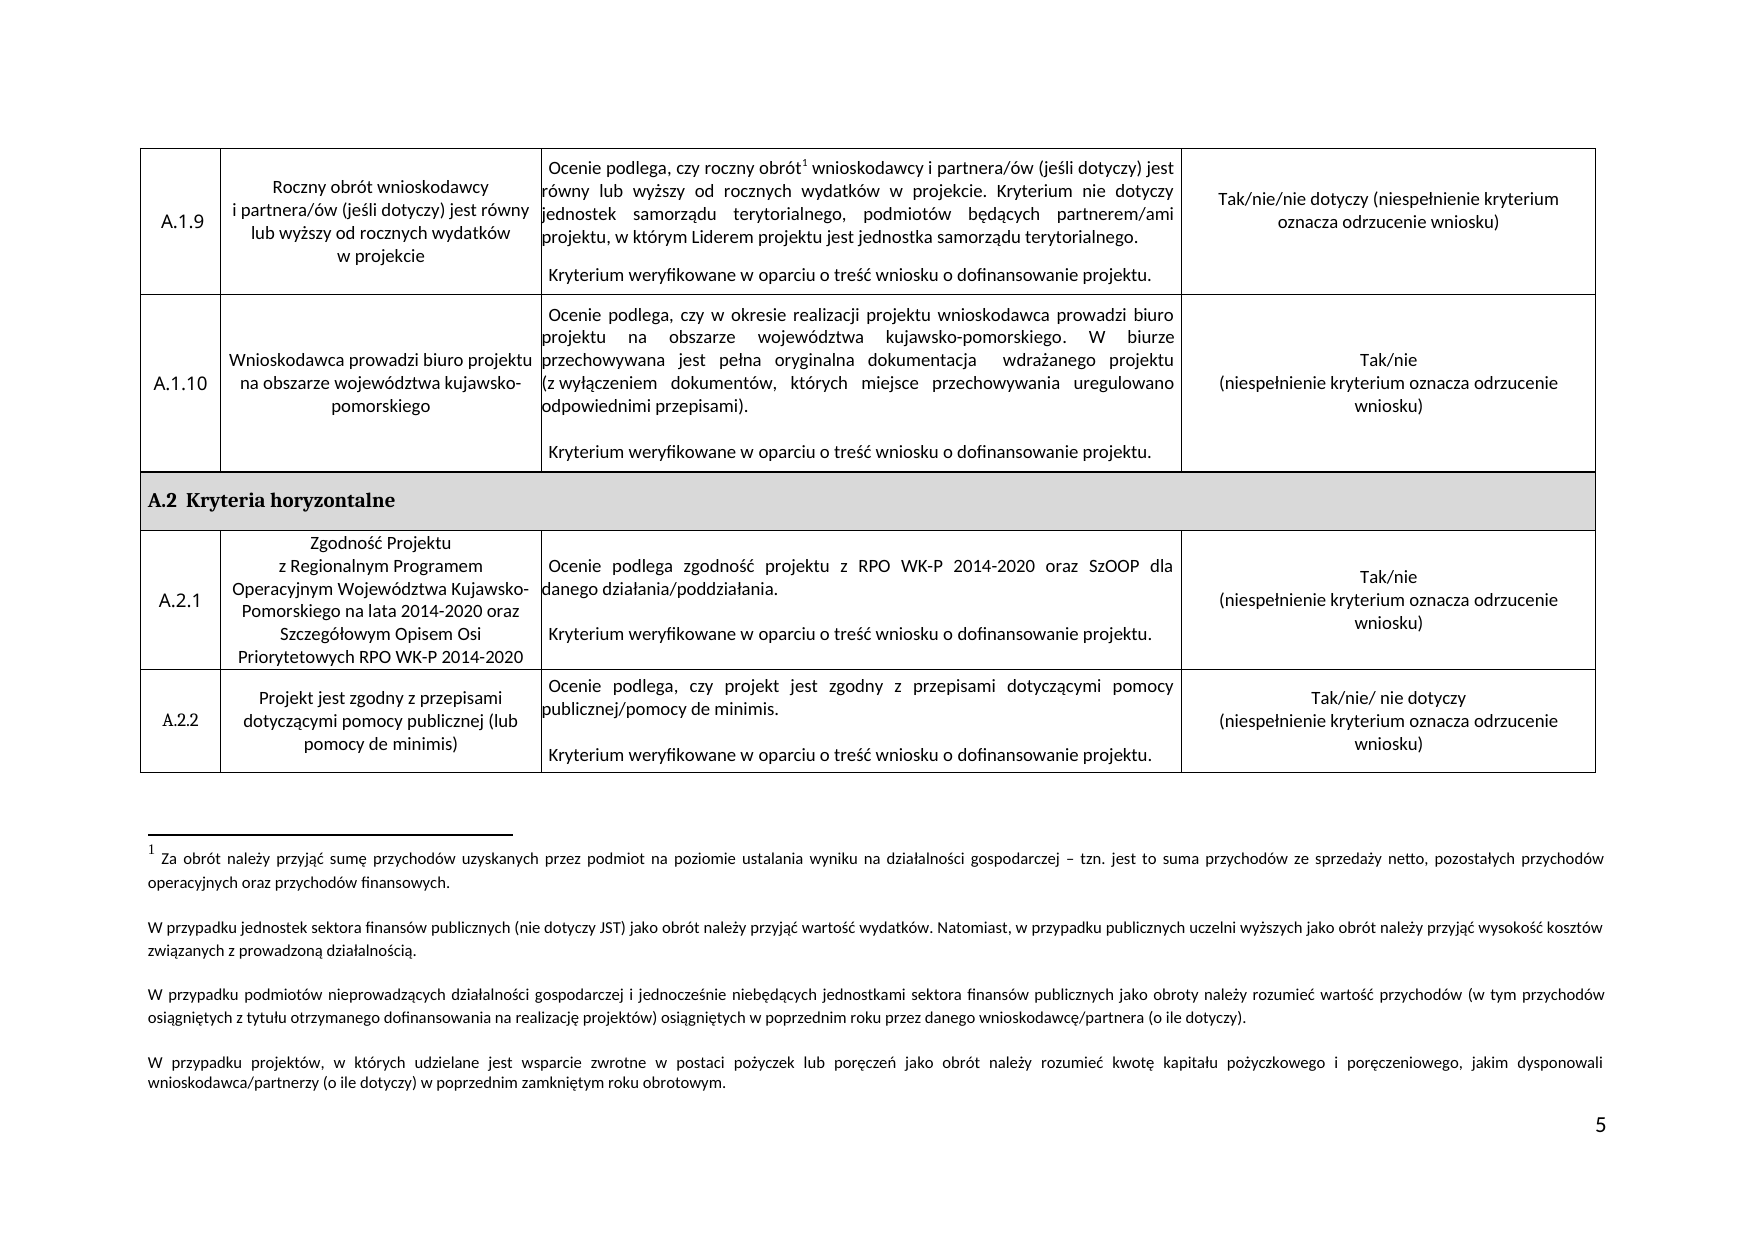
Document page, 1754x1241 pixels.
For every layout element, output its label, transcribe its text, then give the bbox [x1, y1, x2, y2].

table_cell Tak/nie/ nie dotyczy (niespełnienie kryterium oznacza odrzucenie wniosku) [1182, 670, 1595, 772]
table_cell Tak/nie (niespełnienie kryterium oznacza odrzucenie wniosku) [1182, 295, 1595, 471]
table_cell Tak/nie (niespełnienie kryterium oznacza odrzucenie wniosku) [1182, 531, 1595, 668]
table_cell Ocenie podlega, czy w okresie realizacji projektu wnioskodawca prowadzi biuro projektu na obszarze województwa kujawsko-pomorskiego. W biurze przechowywana jest pełna oryginalna dokumentacja wdrażanego projektu (z wyłączeniem dokumentów, których miejsce przechowywania uregulowano odpowiednimi przepisami). Kryterium weryfikowane w oparciu o treść wniosku o dofinansowanie projektu. [542, 295, 1181, 471]
table_cell Ocenie podlega, czy projekt jest zgodny z przepisami dotyczącymi pomocy publicznej/pomocy de minimis. Kryterium weryfikowane w oparciu o treść wniosku o dofinansowanie projektu. [542, 670, 1181, 772]
table_cell A.2.2 [141, 670, 220, 772]
table_cell Projekt jest zgodny z przepisami dotyczącymi pomocy publicznej (lub pomocy de minimis) [221, 670, 541, 772]
table_cell Tak/nie/nie dotyczy (niespełnienie kryterium oznacza odrzucenie wniosku) [1182, 149, 1595, 294]
table_cell A.1.10 [141, 295, 220, 471]
table_cell Roczny obrót wnioskodawcy i partnera/ów (jeśli dotyczy) jest równy lub wyższy od rocznych wydatków w projekcie [221, 149, 541, 294]
table_cell A.1.9 [141, 149, 220, 294]
table_cell Ocenie podlega, czy roczny obrót wnioskodawcy i partnera/ów (jeśli dotyczy) jest równy lub wyższy od rocznych wydatków w projekcie. Kryterium nie dotyczy jednostek samorządu terytorialnego, podmiotów będących partnerem/ami projektu, w którym Liderem projektu jest jednostka samorządu terytorialnego. Kryterium weryfikowane w oparciu o treść wniosku o dofinansowanie projektu. [542, 149, 1181, 294]
table_cell Zgodność Projektu z Regionalnym Programem Operacyjnym Województwa Kujawsko-Pomorskiego na lata 2014-2020 oraz Szczegółowym Opisem Osi Priorytetowych RPO WK-P 2014-2020 [221, 531, 541, 668]
table_cell A.2.1 [141, 531, 220, 668]
table_cell A.2 Kryteria horyzontalne [141, 473, 1595, 530]
table_cell Wnioskodawca prowadzi biuro projektu na obszarze województwa kujawsko-pomorskiego [221, 295, 541, 471]
table_cell Ocenie podlega zgodność projektu z RPO WK-P 2014-2020 oraz SzOOP dla danego działania/poddziałania. Kryterium weryfikowane w oparciu o treść wniosku o dofinansowanie projektu. [542, 531, 1181, 668]
